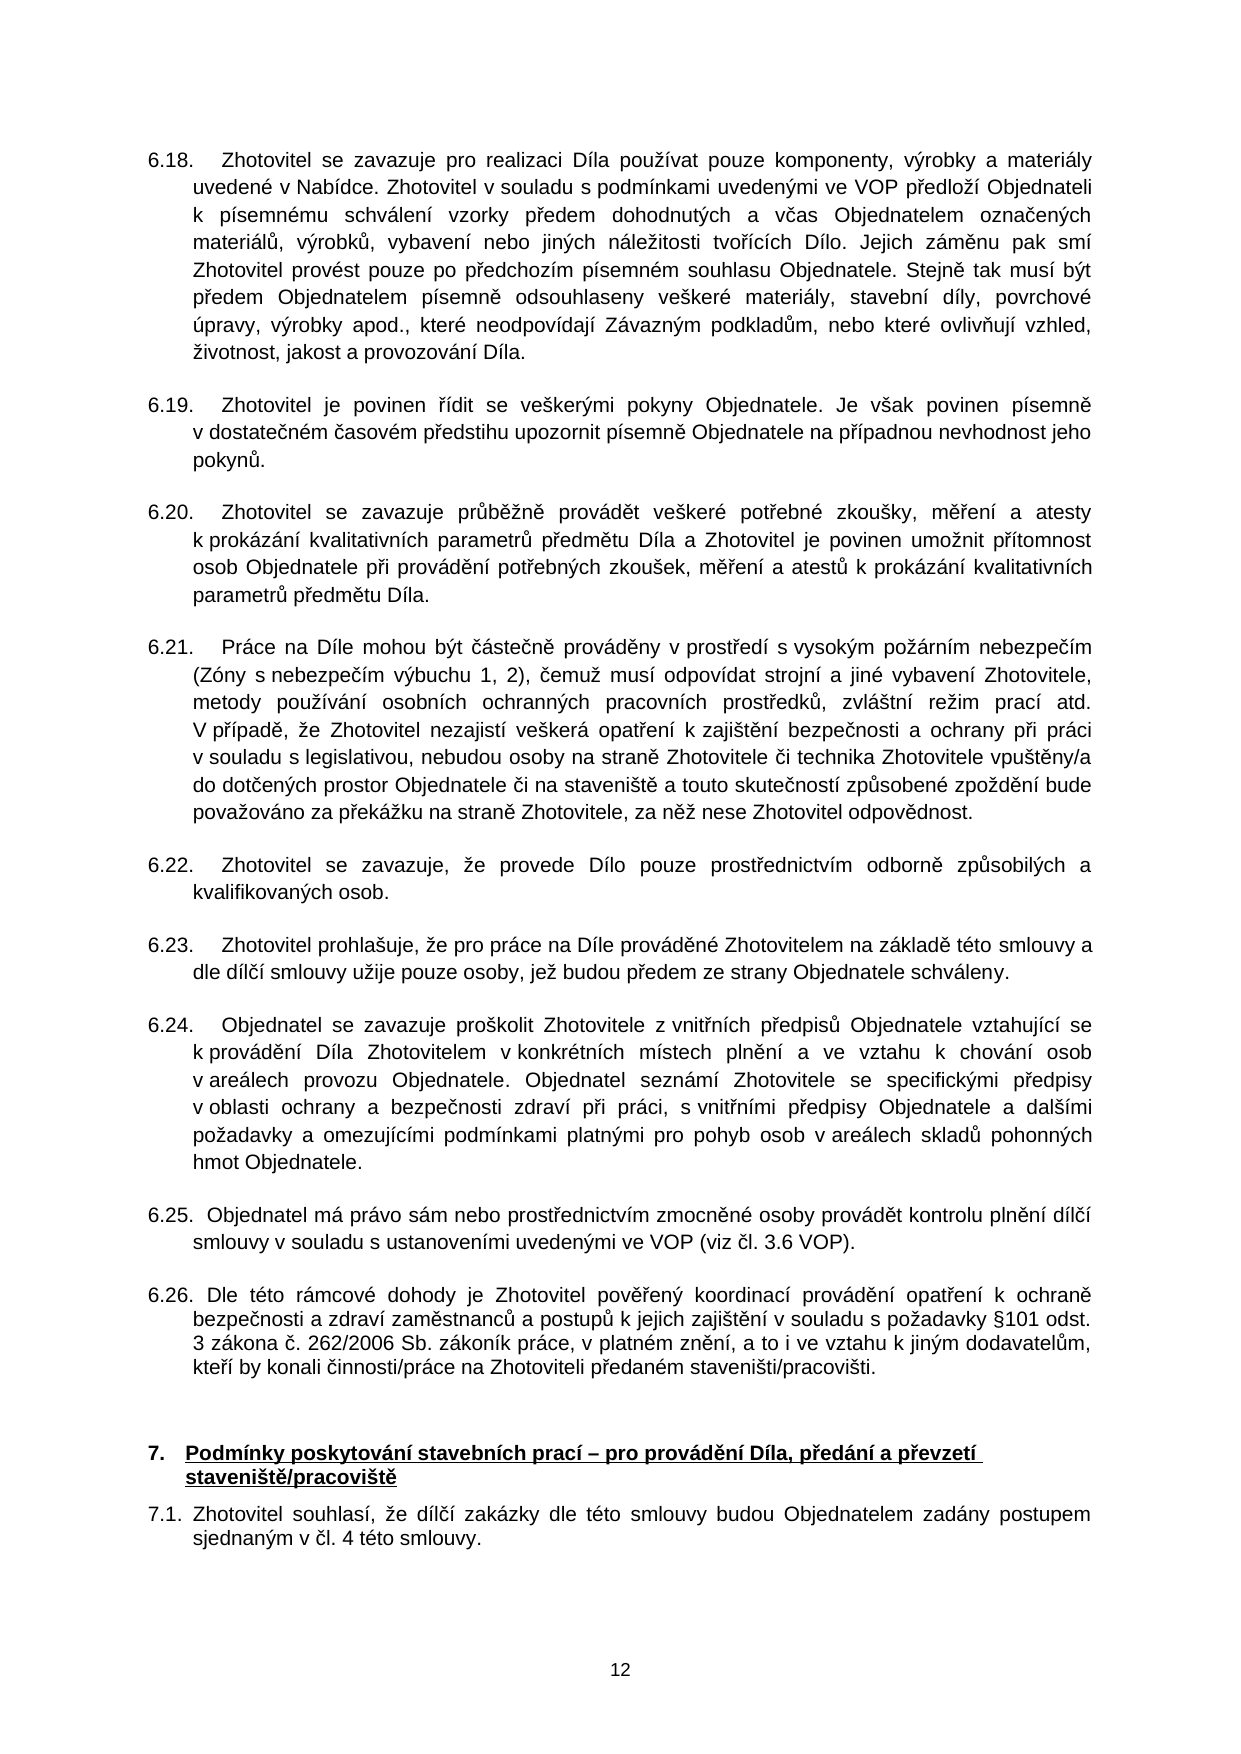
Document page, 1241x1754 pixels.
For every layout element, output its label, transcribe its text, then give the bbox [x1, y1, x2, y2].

subtitle Objednatel se zavazuje proškolit Zhotovitele z vnitřních předpisů Objednatele vztahující se k provádění Díla Zhotovitelem v konkrétních místech plnění a ve vztahu k chování osob v areálech provozu Objednatele. Objednatel seznámí Zhotovitele se specifickými předpisy v oblasti ochrany a bezpečnosti zdraví při práci, s vnitřními předpisy Objednatele a dalšími požadavky a omezujícími podmínkami platnými pro pohyb osob v areálech skladů pohonných hmot Objednatele. [148, 1013, 1093, 1174]
subtitle Zhotovitel se zavazuje pro realizaci Díla používat pouze komponenty, výrobky a materiály uvedené v Nabídce. Zhotovitel v souladu s podmínkami uvedenými ve VOP předloží Objednateli k písemnému schválení vzorky předem dohodnutých a včas Objednatelem označených materiálů, výrobků, vybavení nebo jiných náležitosti tvořících Dílo. Jejich záměnu pak smí Zhotovitel provést pouze po předchozím písemném souhlasu Objednatele. Stejně tak musí být předem Objednatelem písemně odsouhlaseny veškeré materiály, stavební díly, povrchové úpravy, výrobky apod., které neodpovídají Závazným podkladům, nebo které ovlivňují vzhled, životnost, jakost a provozování Díla. [148, 148, 1093, 364]
list Zhotovitel souhlasí, že dílčí zakázky dle této smlouvy budou Objednatelem zadány postupem sjednaným v čl. 4 této smlouvy. [148, 1501, 1093, 1549]
list Podmínky poskytování stavebních prací – pro provádění Díla, předání a převzetí staveniště/pracoviště [148, 1441, 1093, 1489]
subtitle Zhotovitel je povinen řídit se veškerými pokyny Objednatele. Je však povinen písemně v dostatečném časovém předstihu upozornit písemně Objednatele na případnou nevhodnost jeho pokynů. [148, 393, 1093, 472]
subtitle Zhotovitel se zavazuje, že provede Dílo pouze prostřednictvím odborně způsobilých a kvalifikovaných osob. [148, 853, 1093, 904]
subtitle Zhotovitel prohlašuje, že pro práce na Díle prováděné Zhotovitelem na základě této smlouvy a dle dílčí smlouvy užije pouze osoby, jež budou předem ze strany Objednatele schváleny. [148, 933, 1093, 984]
list Dle této rámcové dohody je Zhotovitel pověřený koordinací provádění opatření k ochraně bezpečnosti a zdraví zaměstnanců a postupů k jejich zajištění v souladu s požadavky §101 odst. 3 zákona č. 262/2006 Sb. zákoník práce, v platném znění, a to i ve vztahu k jiným dodavatelům, kteří by konali činnosti/práce na Zhotoviteli předaném staveništi/pracovišti. [148, 1283, 1093, 1378]
subtitle Práce na Díle mohou být částečně prováděny v prostředí s vysokým požárním nebezpečím (Zóny s nebezpečím výbuchu 1, 2), čemuž musí odpovídat strojní a jiné vybavení Zhotovitele, metody používání osobních ochranných pracovních prostředků, zvláštní režim prací atd. V případě, že Zhotovitel nezajistí veškerá opatření k zajištění bezpečnosti a ochrany při práci v souladu s legislativou, nebudou osoby na straně Zhotovitele či technika Zhotovitele vpuštěny/a do dotčených prostor Objednatele či na staveniště a touto skutečností způsobené zpoždění bude považováno za překážku na straně Zhotovitele, za něž nese Zhotovitel odpovědnost. [148, 635, 1093, 824]
subtitle Zhotovitel se zavazuje průběžně provádět veškeré potřebné zkoušky, měření a atesty k prokázání kvalitativních parametrů předmětu Díla a Zhotovitel je povinen umožnit přítomnost osob Objednatele při provádění potřebných zkoušek, měření a atestů k prokázání kvalitativních parametrů předmětu Díla. [148, 500, 1093, 607]
list Objednatel má právo sám nebo prostřednictvím zmocněné osoby provádět kontrolu plnění dílčí smlouvy v souladu s ustanoveními uvedenými ve VOP (viz čl. 3.6 VOP). [148, 1203, 1093, 1254]
